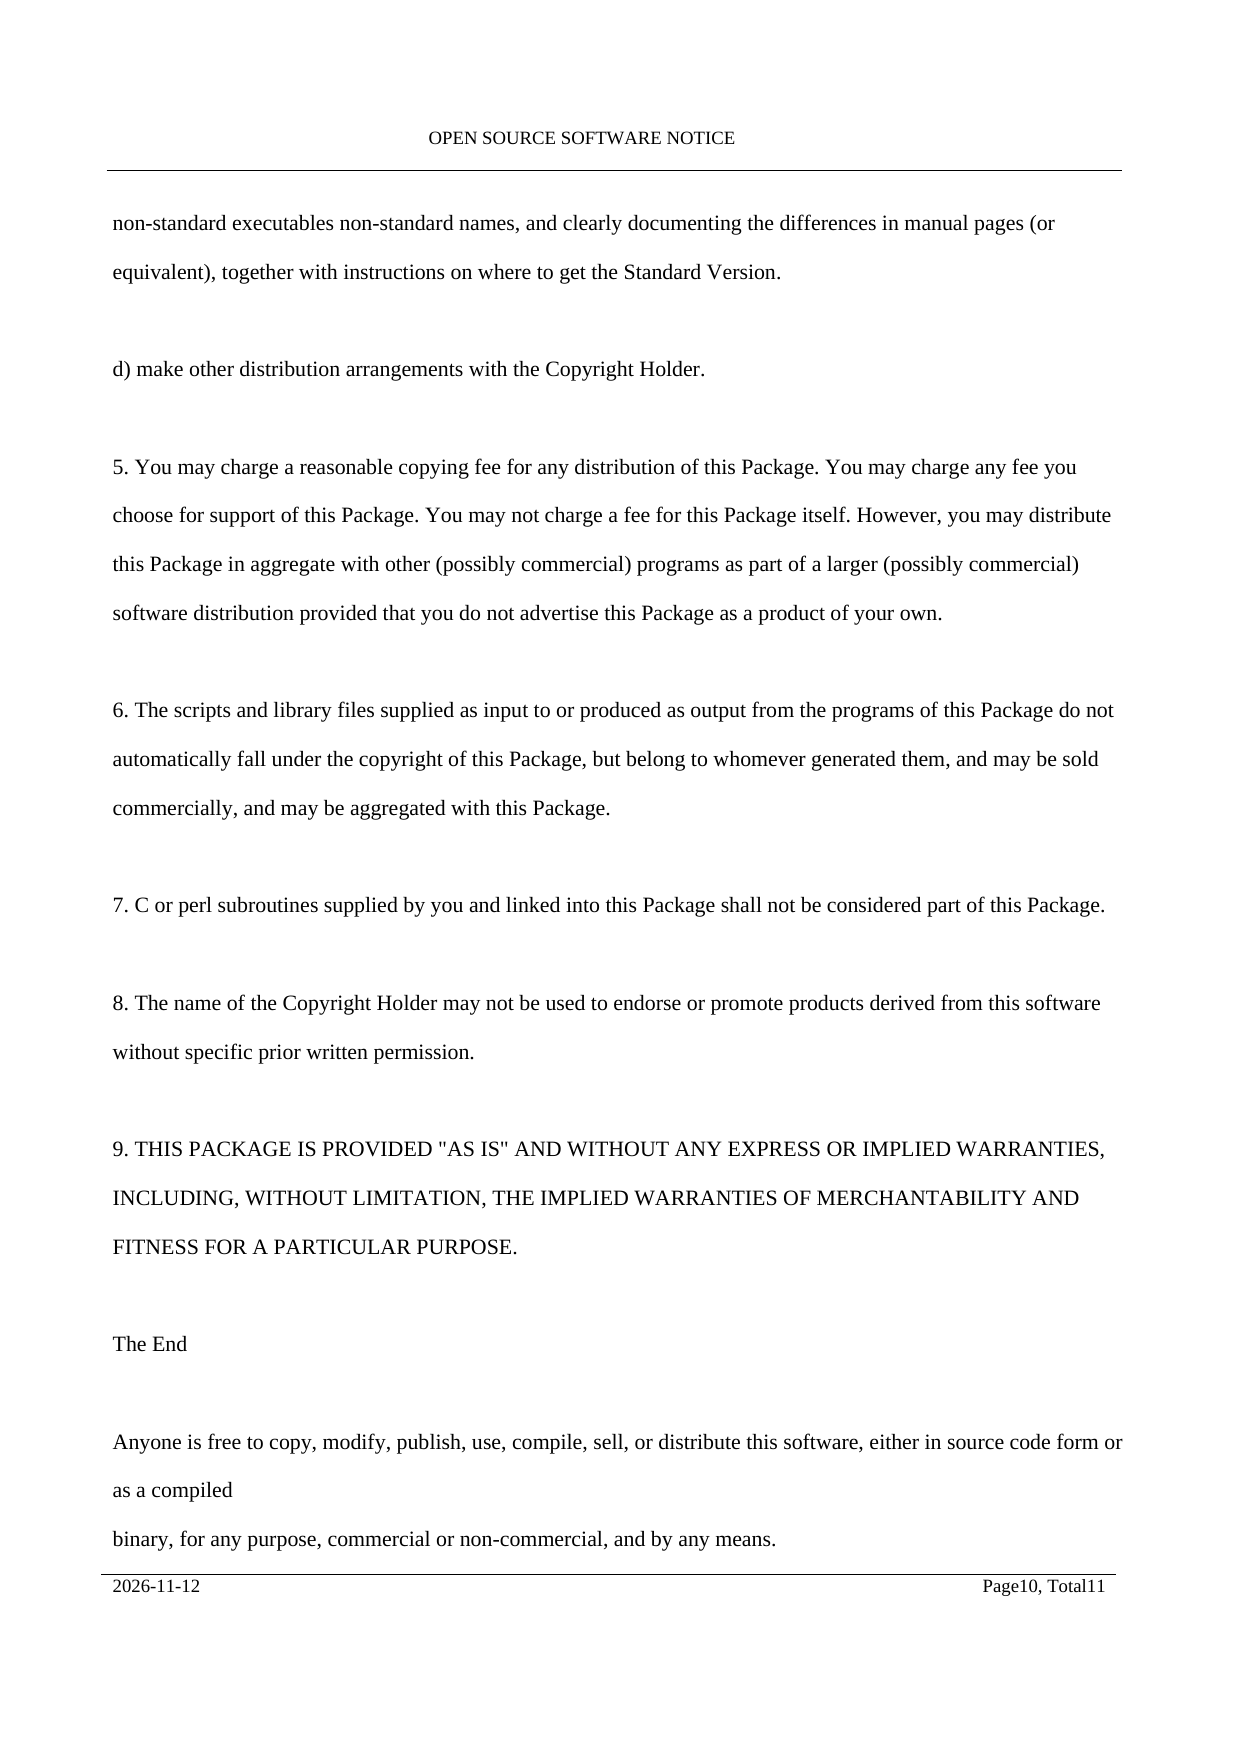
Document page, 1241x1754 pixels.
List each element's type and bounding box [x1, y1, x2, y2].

text [112, 206, 1128, 1555]
